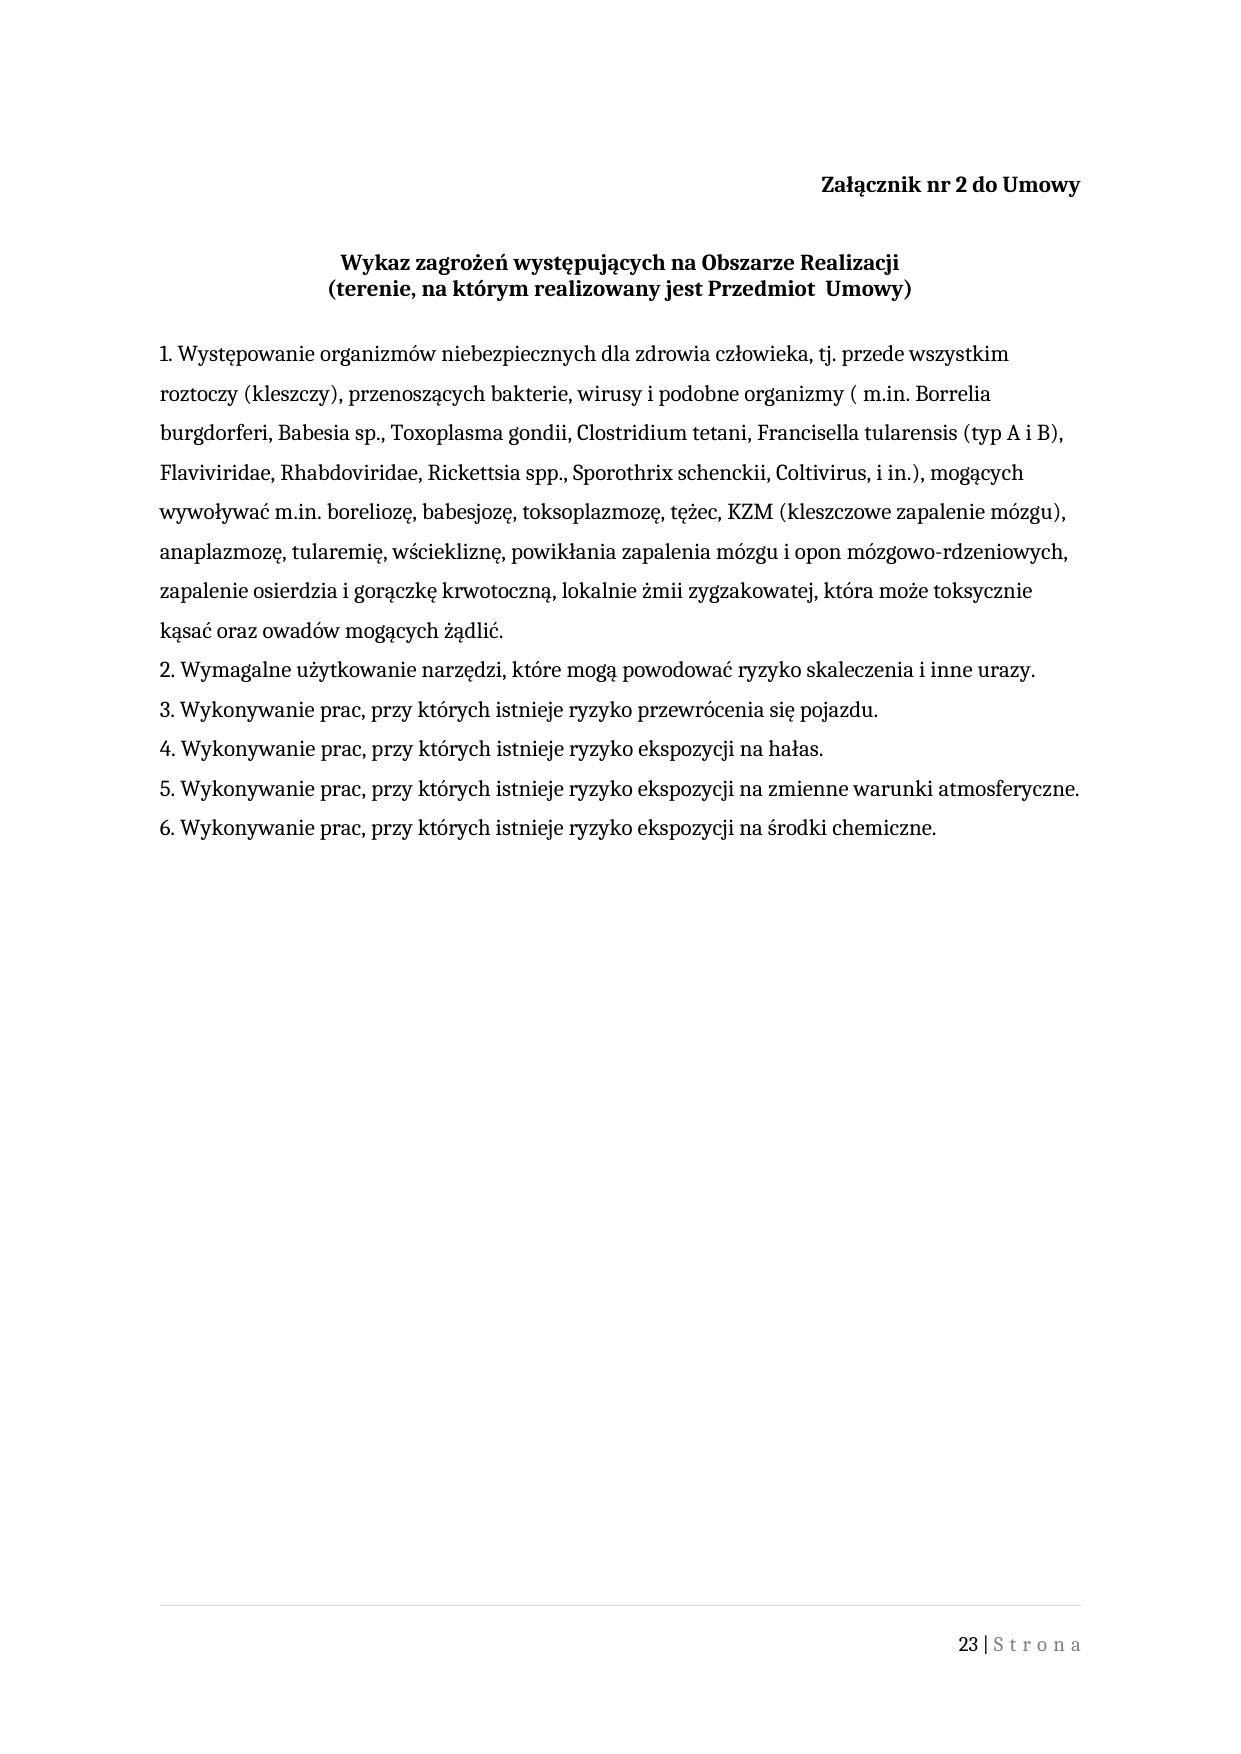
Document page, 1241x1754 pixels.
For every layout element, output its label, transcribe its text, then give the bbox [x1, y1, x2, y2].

text 1. Występowanie organizmów niebezpiecznych dla zdrowia człowieka, tj. przede wszystkim roztoczy (kleszczy), przenoszących bakterie, wirusy i podobne organizmy ( m.in. Borrelia burgdorferi, Babesia sp., Toxoplasma gondii, Clostridium tetani, Francisella tularensis (typ A i B), Flaviviridae, Rhabdoviridae, Rickettsia spp., Sporothrix schenckii, Coltivirus, i in.), mogących wywoływać m.in. boreliozę, babesjozę, toksoplazmozę, tężec, KZM (kleszczowe zapalenie mózgu), anaplazmozę, tularemię, wściekliznę, powikłania zapalenia mózgu i opon mózgowo-rdzeniowych, zapalenie osierdzia i gorączkę krwotoczną, lokalnie żmii zygzakowatej, która może toksycznie kąsać oraz owadów mogących żądlić. [159, 341, 1081, 644]
text 2. Wymagalne użytkowanie narzędzi, które mogą powodować ryzyko skaleczenia i inne urazy. [159, 657, 1081, 683]
text Załącznik nr 2 do Umowy [159, 172, 1081, 198]
text 6. Wykonywanie prac, przy których istnieje ryzyko ekspozycji na środki chemiczne. [159, 815, 1081, 841]
text 4. Wykonywanie prac, przy których istnieje ryzyko ekspozycji na hałas. [159, 736, 1081, 762]
text 5. Wykonywanie prac, przy których istnieje ryzyko ekspozycji na zmienne warunki atmosferyczne. [159, 776, 1081, 802]
text Wykaz zagrożeń występujących na Obszarze Realizacji (terenie, na którym realizowany jest Przedmiot Umowy) [159, 250, 1081, 302]
text 3. Wykonywanie prac, przy których istnieje ryzyko przewrócenia się pojazdu. [159, 697, 1081, 723]
